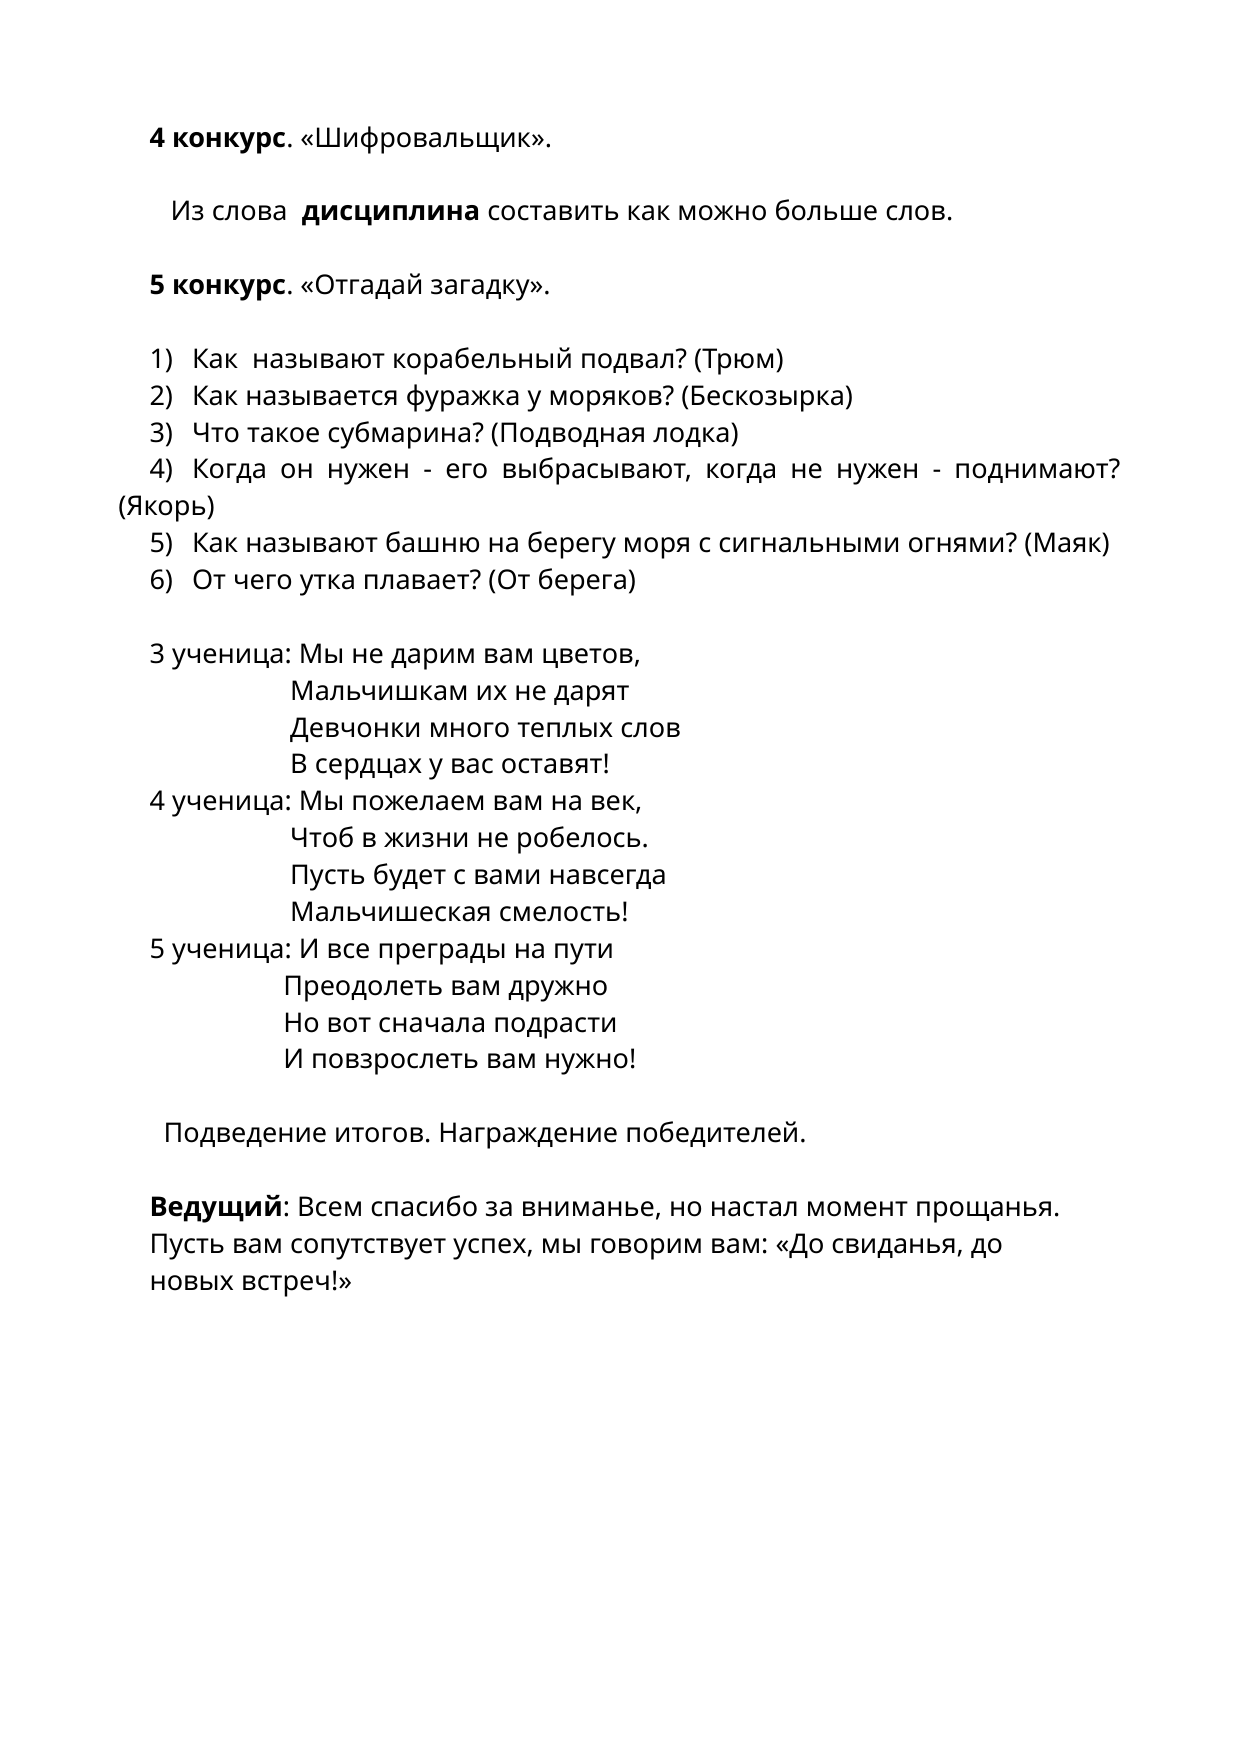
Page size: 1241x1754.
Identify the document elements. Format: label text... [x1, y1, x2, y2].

text 5 конкурс. «Отгадай загадку». [118, 266, 1122, 302]
text Пусть вам сопутствует успех, мы говорим вам: «До свиданья, до [118, 1224, 1122, 1261]
text 3 ученица: Мы не дарим вам цветов, [118, 634, 1122, 671]
text В сердцах у вас оставят! [118, 745, 1122, 782]
list От чего утка плавает? (От берега) [118, 561, 1122, 597]
text Мальчишкам их не дарят [118, 671, 1122, 708]
text 5 ученица: И все преграды на пути [118, 929, 1122, 966]
text Пусть будет с вами навсегда [118, 856, 1122, 892]
text Мальчишеская смелость! [118, 892, 1122, 929]
text Чтоб в жизни не робелось. [118, 819, 1122, 856]
text И повзрослеть вам нужно! [118, 1040, 1122, 1077]
text Подведение итогов. Награждение победителей. [118, 1114, 1122, 1151]
text Из слова дисциплина составить как можно больше слов. [118, 192, 1122, 229]
list Как называется фуражка у моряков? (Бескозырка) [118, 376, 1122, 413]
list Когда он нужен - его выбрасывают, когда не нужен - поднимают? (Якорь) [118, 450, 1122, 524]
list Что такое субмарина? (Подводная лодка) [118, 413, 1122, 450]
list Как называют башню на берегу моря с сигнальными огнями? (Маяк) [118, 524, 1122, 561]
text Преодолеть вам дружно [118, 966, 1122, 1003]
list Как называют корабельный подвал? (Трюм) [118, 339, 1122, 376]
text 4 конкурс. «Шифровальщик». [118, 118, 1122, 155]
text 4 ученица: Мы пожелаем вам на век, [118, 782, 1122, 819]
text Девчонки много теплых слов [118, 708, 1122, 745]
text Ведущий: Всем спасибо за вниманье, но настал момент прощанья. [118, 1187, 1122, 1224]
text новых встреч!» [118, 1261, 1122, 1298]
text Но вот сначала подрасти [118, 1003, 1122, 1040]
